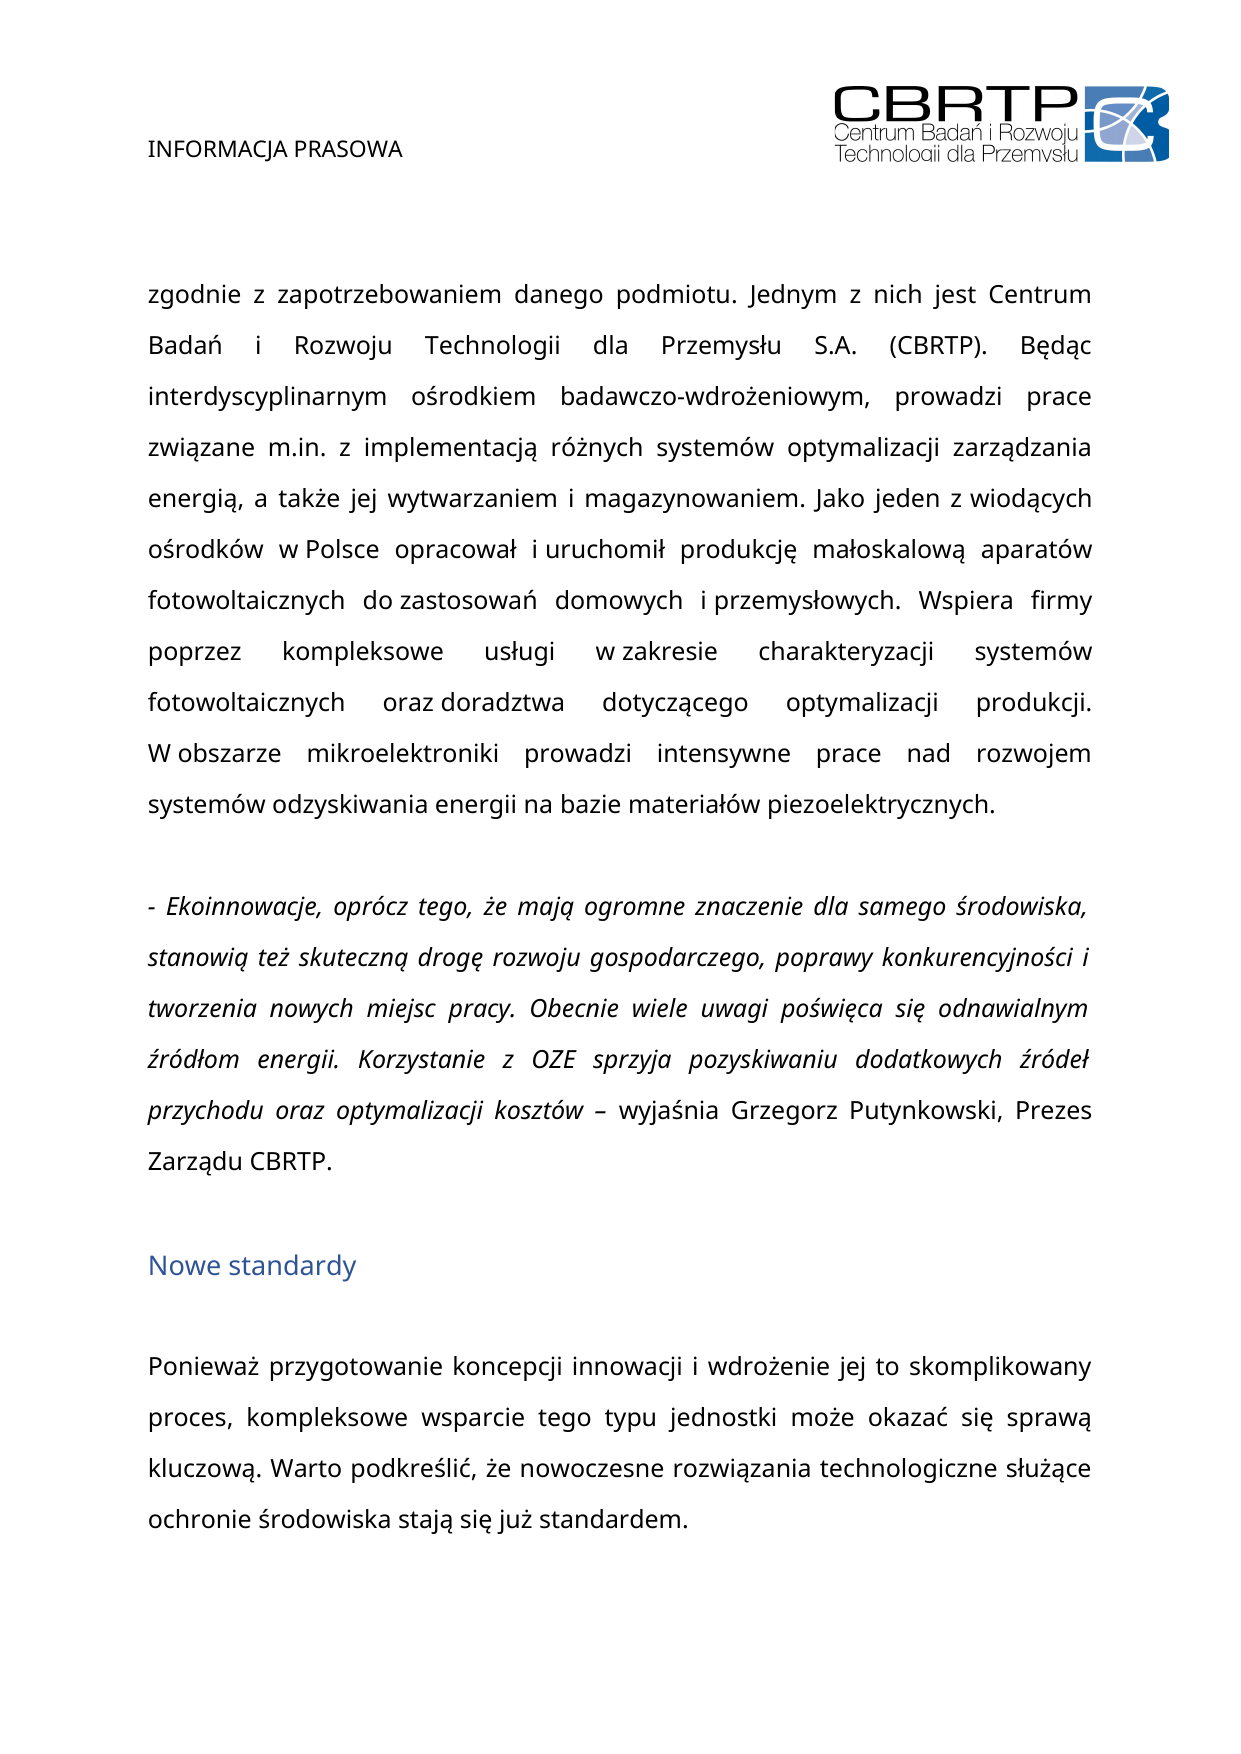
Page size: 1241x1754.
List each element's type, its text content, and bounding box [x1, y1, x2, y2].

text - Ekoinnowacje, oprócz tego, że mają ogromne znaczenie dla samego środowiska, stanowią też skuteczną drogę rozwoju gospodarczego, poprawy konkurencyjności i tworzenia nowych miejsc pracy. Obecnie wiele uwagi poświęca się odnawialnym źródłom energii. Korzystanie z OZE sprzyja pozyskiwaniu dodatkowych źródeł przychodu oraz optymalizacji kosztów – wyjaśnia Grzegorz Putynkowski, Prezes Zarządu CBRTP. [148, 889, 1093, 1178]
subtitle Nowe standardy [148, 1246, 1093, 1283]
picture [834, 86, 1169, 162]
text Ponieważ przygotowanie koncepcji innowacji i wdrożenie jej to skomplikowany proces, kompleksowe wsparcie tego typu jednostki może okazać się sprawą kluczową. Warto podkreślić, że nowoczesne rozwiązania technologiczne służące ochronie środowiska stają się już standardem. [148, 1348, 1093, 1536]
